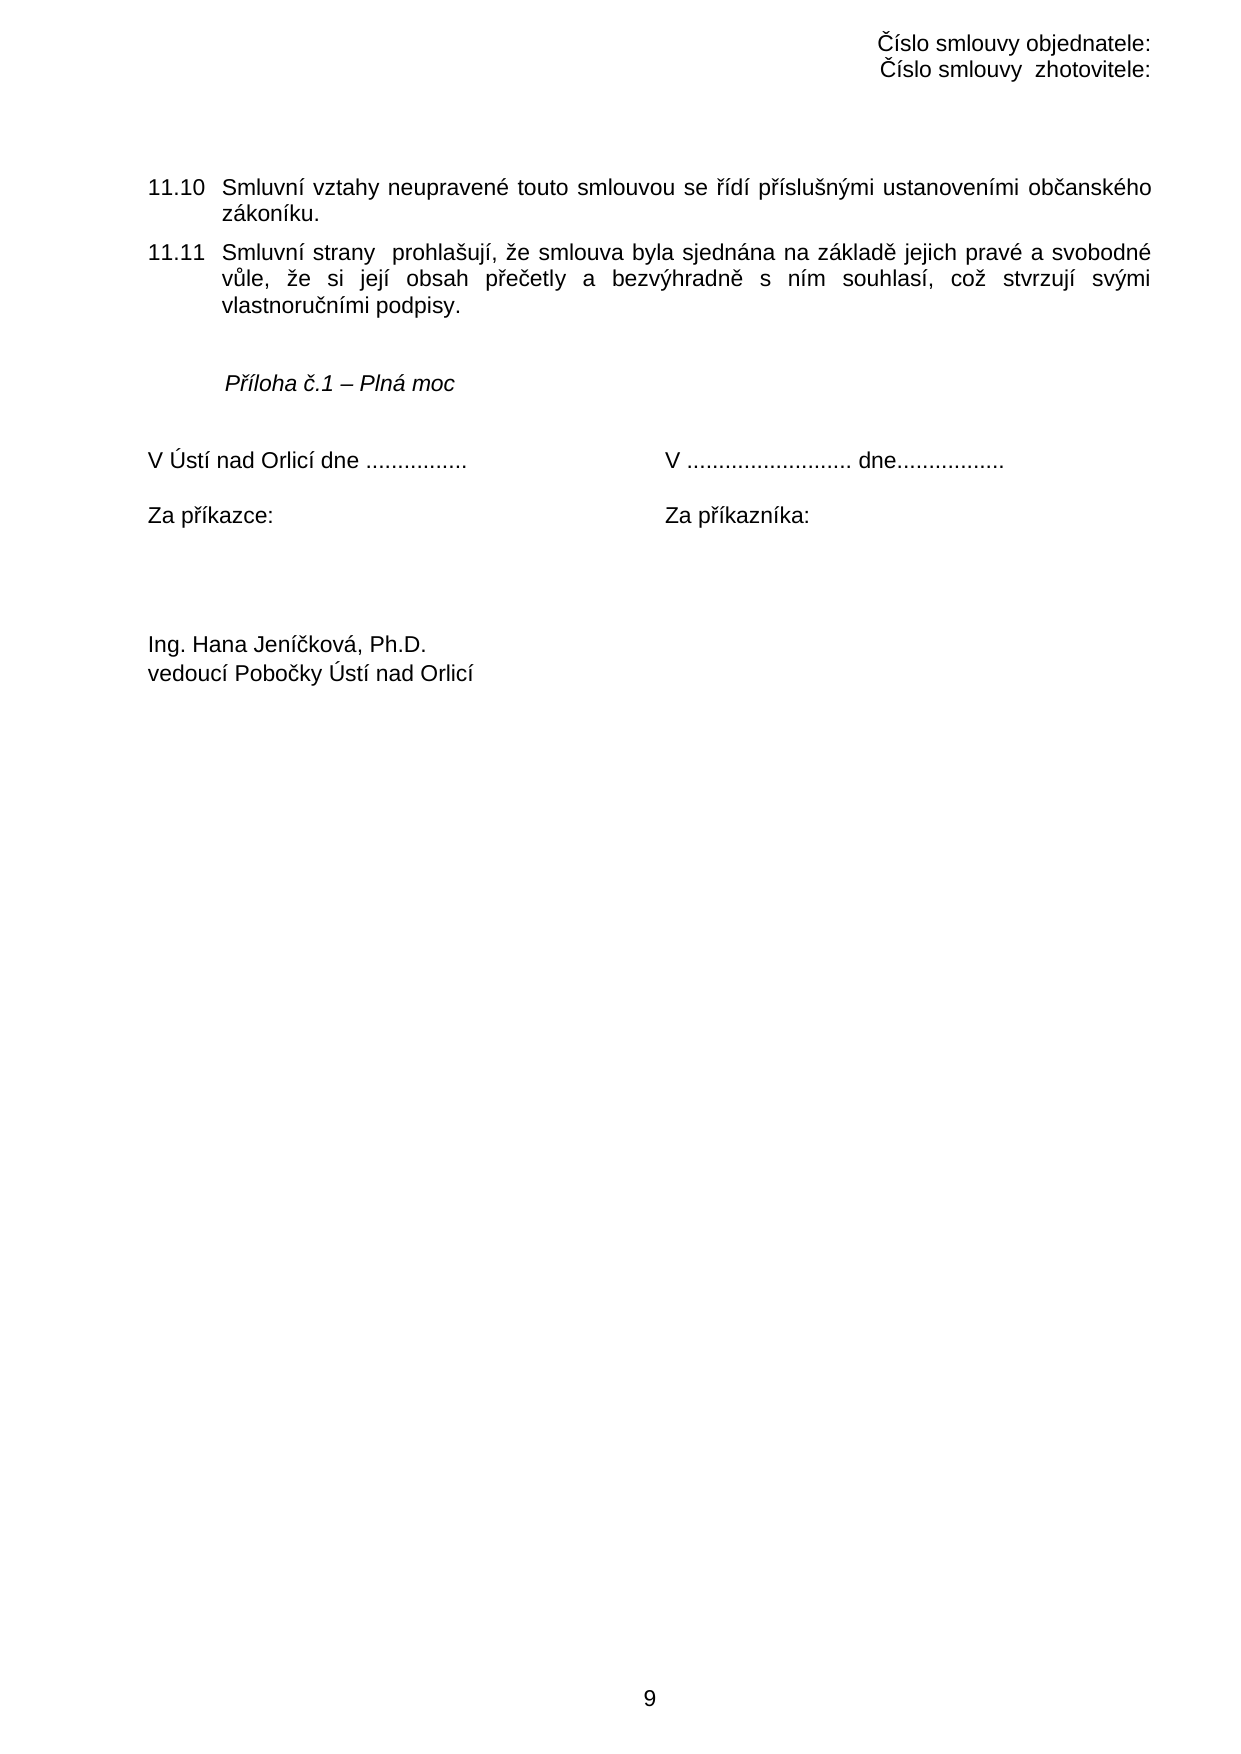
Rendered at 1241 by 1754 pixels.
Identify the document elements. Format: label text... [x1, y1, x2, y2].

text V Ústí nad Orlicí dne ................ V .......................... dne................. [148, 447, 1152, 473]
list Smluvní vztahy neupravené touto smlouvou se řídí příslušnými ustanoveními občanského zákoníku. [148, 174, 1152, 227]
list Smluvní strany prohlašují, že smlouva byla sjednána na základě jejich pravé a svobodné vůle, že si její obsah přečetly a bezvýhradně s ním souhlasí, což stvrzují svými vlastnoručními podpisy. [148, 239, 1152, 318]
text Příloha č.1 – Plná moc [224, 369, 1152, 396]
text Ing. Hana Jeníčková, Ph.D. [148, 629, 1152, 658]
text Za příkazce: Za příkazníka: [148, 500, 1152, 529]
text vedoucí Pobočky Ústí nad Orlicí [148, 658, 1152, 687]
